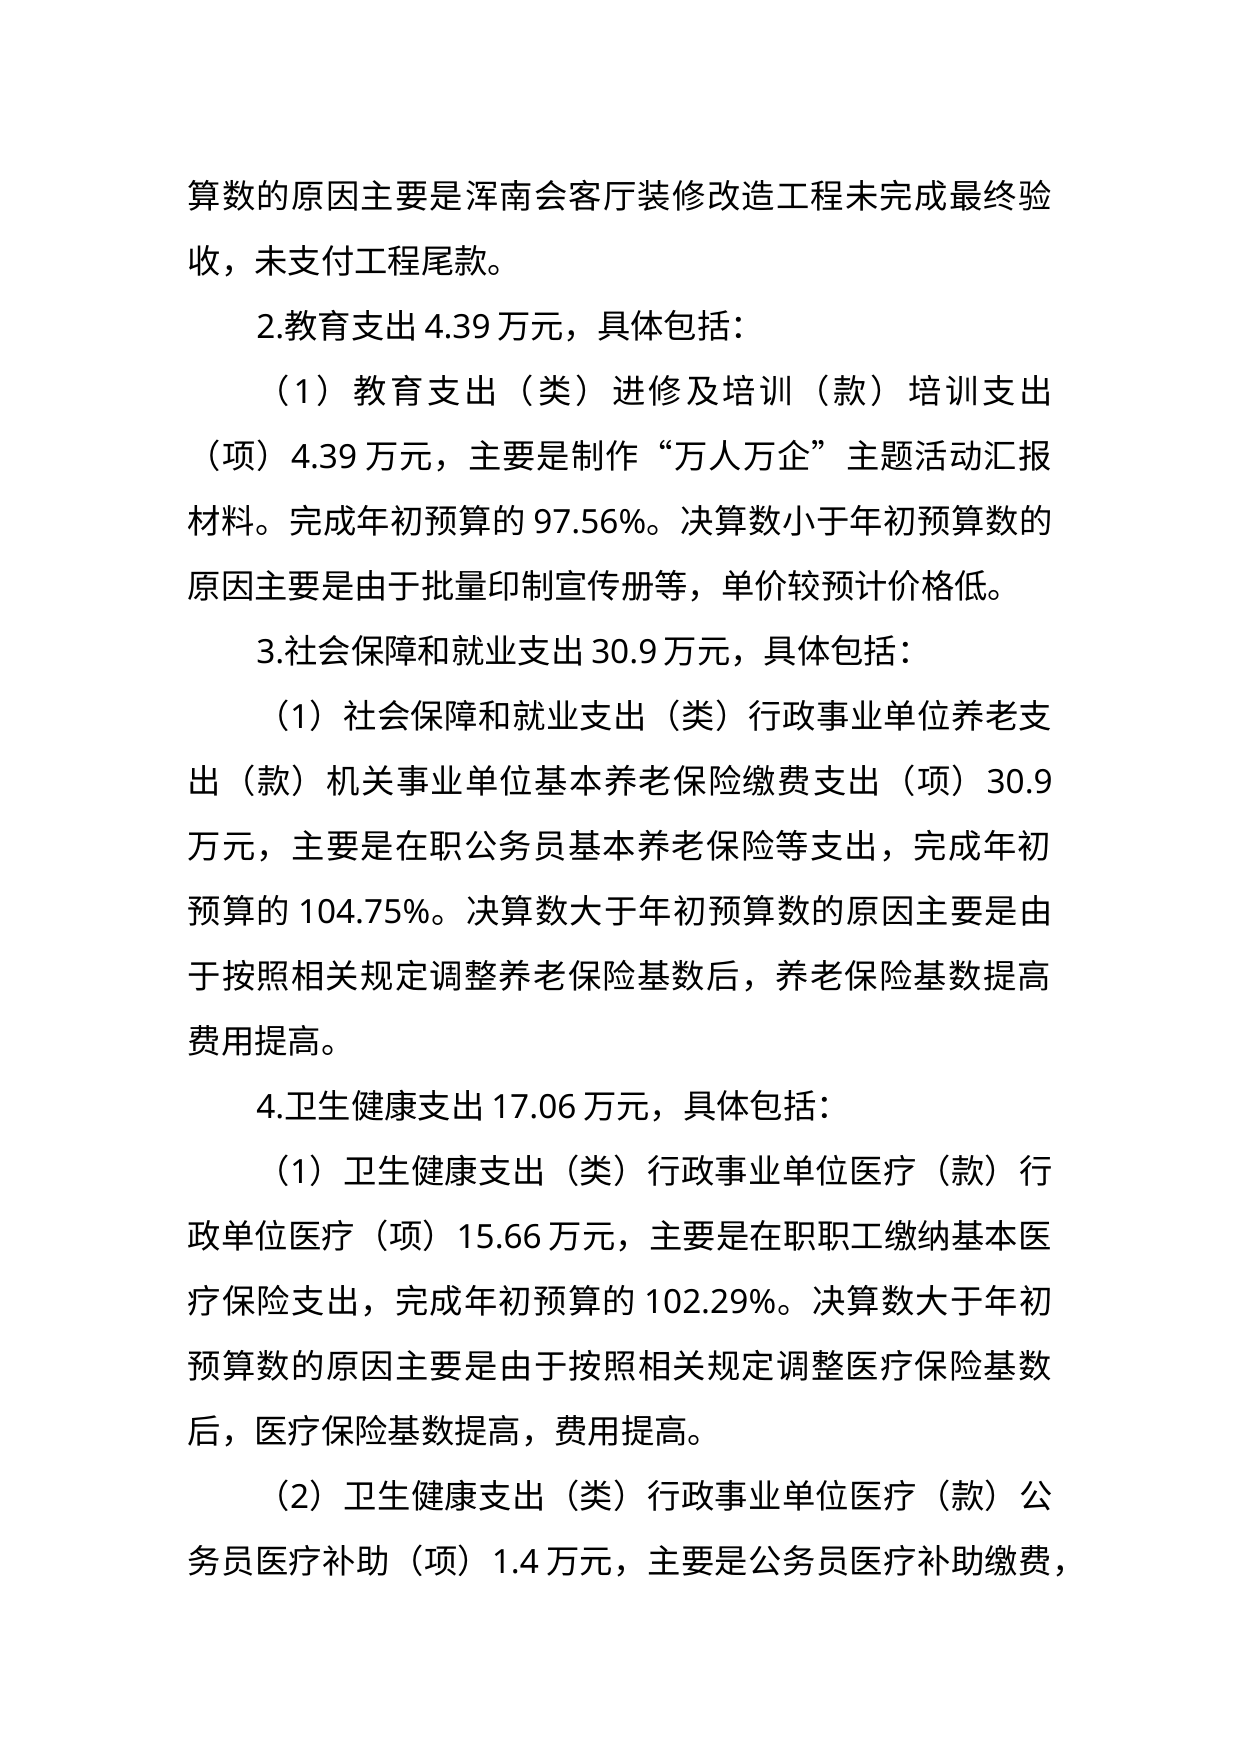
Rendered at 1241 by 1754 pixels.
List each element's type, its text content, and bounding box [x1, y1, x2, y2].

text （1）社会保障和就业支出（类）行政事业单位养老支出（款）机关事业单位基本养老保险缴费支出（项）30.9万元，主要是在职公务员基本养老保险等支出，完成年初预算的104.75%。决算数大于年初预算数的原因主要是由于按照相关规定调整养老保险基数后，养老保险基数提高，费用提高。 [187, 682, 1053, 1072]
text （1）教育支出（类）进修及培训（款）培训支出（项）4.39万元，主要是制作“万人万企”主题活动汇报材料。完成年初预算的97.56%。决算数小于年初预算数的原因主要是由于批量印制宣传册等，单价较预计价格低。 [187, 357, 1053, 617]
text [187, 162, 1053, 292]
text （1）卫生健康支出（类）行政事业单位医疗（款）行政单位医疗（项）15.66万元，主要是在职职工缴纳基本医疗保险支出，完成年初预算的102.29%。决算数大于年初预算数的原因主要是由于按照相关规定调整医疗保险基数后，医疗保险基数提高，费用提高。 [187, 1137, 1053, 1462]
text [187, 1462, 1053, 1592]
text 2.教育支出4.39万元，具体包括： [187, 292, 1053, 357]
text 3.社会保障和就业支出30.9万元，具体包括： [187, 617, 1053, 682]
text 4.卫生健康支出17.06万元，具体包括： [187, 1072, 1053, 1137]
